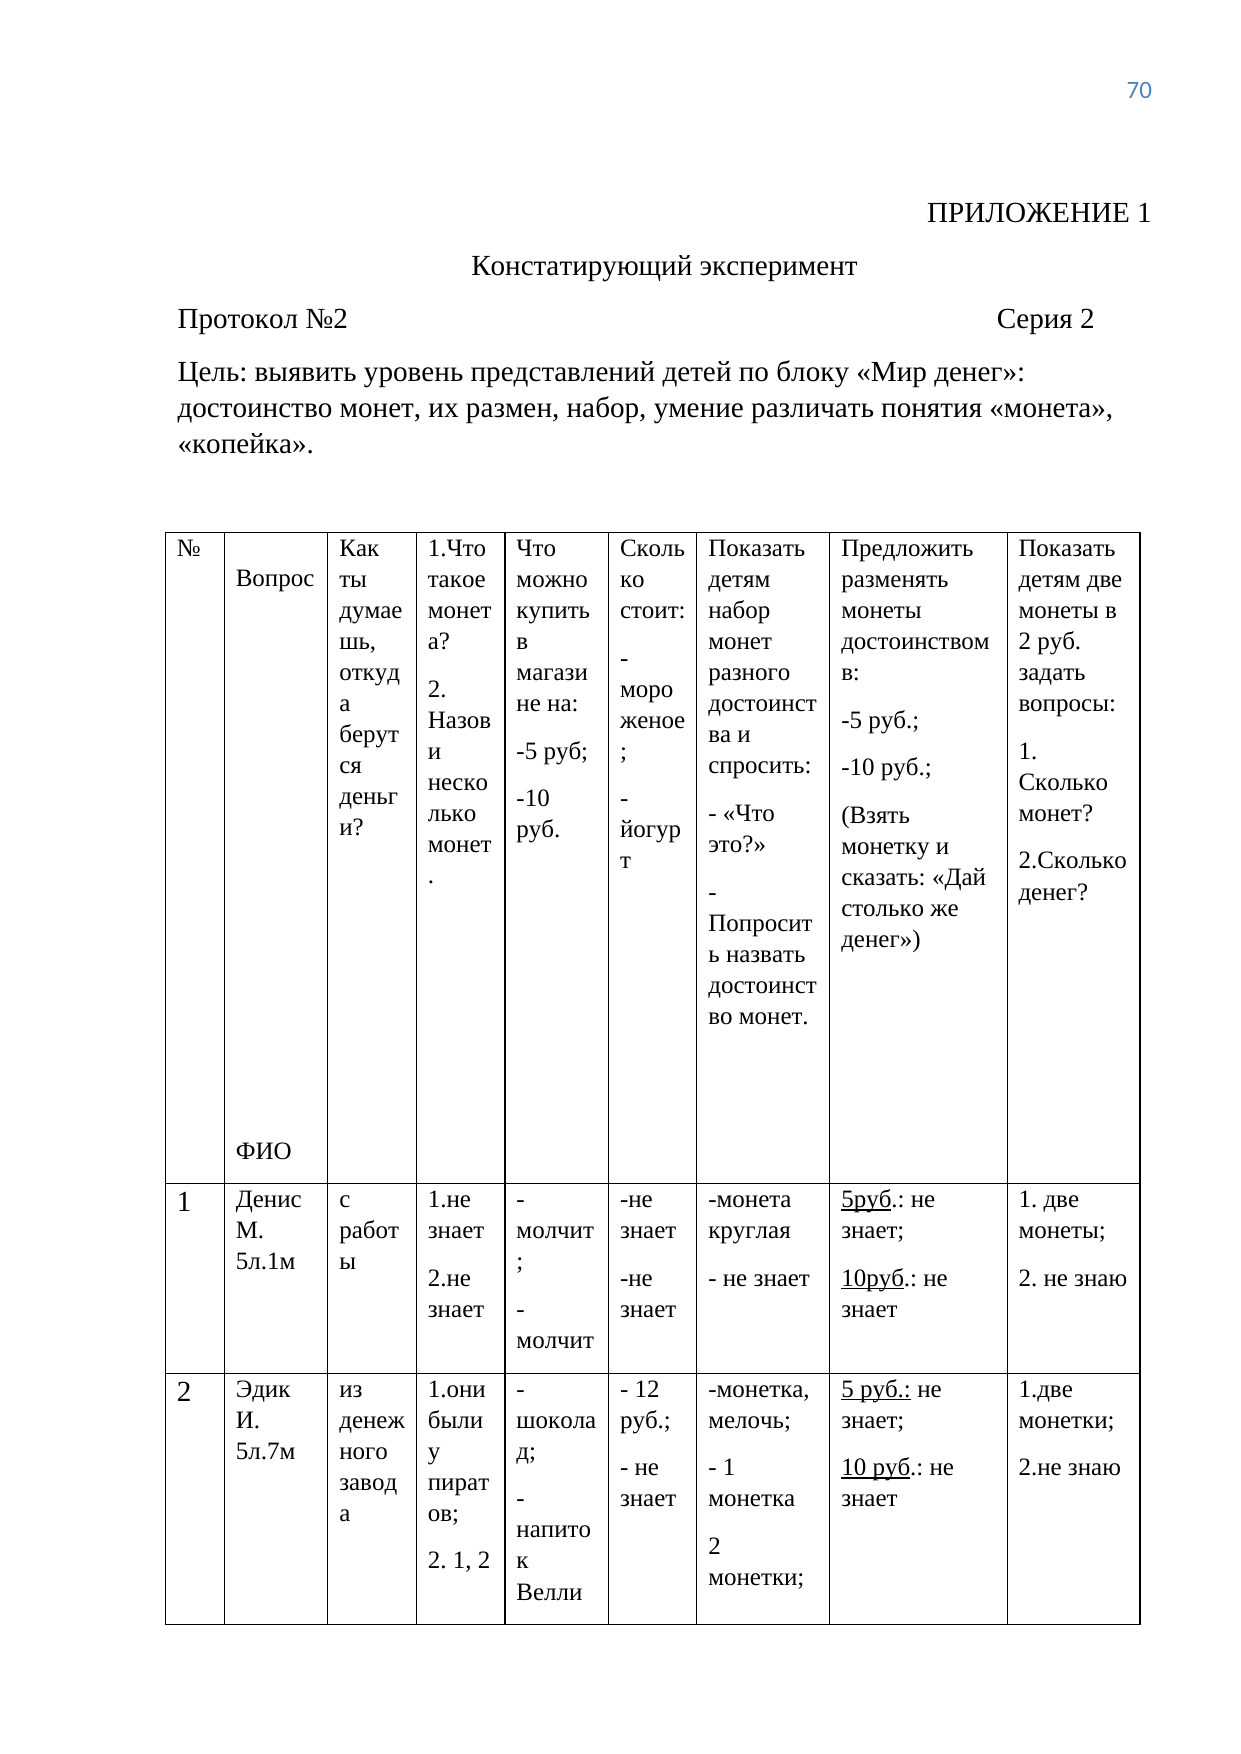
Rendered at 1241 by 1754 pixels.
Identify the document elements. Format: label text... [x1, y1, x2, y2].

table_header Как ты думаешь, откуда берутся деньги? [328, 533, 416, 1183]
text Протокол №2 Серия 2 [177, 301, 1152, 335]
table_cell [1008, 1374, 1139, 1624]
table_cell -молчит; -молчит [506, 1184, 608, 1373]
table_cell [609, 1374, 696, 1624]
table_header № [166, 533, 224, 1183]
text Цель: выявить уровень представлений детей по блоку «Мир денег»: достоинство монет, их размен, набор, умение различать понятия «монета», «копейка». [177, 354, 1152, 460]
table_cell Денис М. 5л.1м [225, 1184, 327, 1373]
table_cell Эдик И. 5л.7м [225, 1374, 327, 1624]
table_header 1.Что такое монета? 2. Назови несколько монет. [417, 533, 504, 1183]
table_header Вопрос ФИО [225, 533, 327, 1183]
table_header Что можно купить в магазине на: -5 руб; -10 руб. [506, 533, 608, 1183]
table_cell 2 [166, 1374, 224, 1624]
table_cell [417, 1374, 504, 1624]
table_header Предложить разменять монеты достоинством в: -5 руб.; -10 руб.; (Взять монетку и сказать: «Дай столько же денег») [830, 533, 1007, 1183]
table_cell -не знает -не знает [609, 1184, 696, 1373]
text Констатирующий эксперимент [177, 248, 1152, 282]
table_header Сколько стоит: -мороженое; -йогурт [609, 533, 696, 1183]
table_header Показать детям две монеты в 2 руб. задать вопросы: 1. Сколько монет? 2.Сколько денег? [1008, 533, 1139, 1183]
table_cell -монета круглая - не знает [697, 1184, 829, 1373]
table_cell с работы [328, 1184, 416, 1373]
table_header Показать детям набор монет разного достоинства и спросить: - «Что это?» -Попросить назвать достоинство монет. [697, 533, 829, 1183]
table_cell из денежного завода [328, 1374, 416, 1624]
table_cell 1. две монеты; 2. не знаю [1008, 1184, 1139, 1373]
text ПРИЛОЖЕНИЕ 1 [177, 196, 1152, 229]
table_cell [697, 1374, 829, 1624]
table_cell 1 [166, 1184, 224, 1373]
table_cell 1.не знает 2.не знает [417, 1184, 504, 1373]
table_cell 5руб.: не знает; 10руб.: не знает [830, 1184, 1007, 1373]
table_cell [830, 1374, 1007, 1624]
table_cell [506, 1374, 608, 1624]
